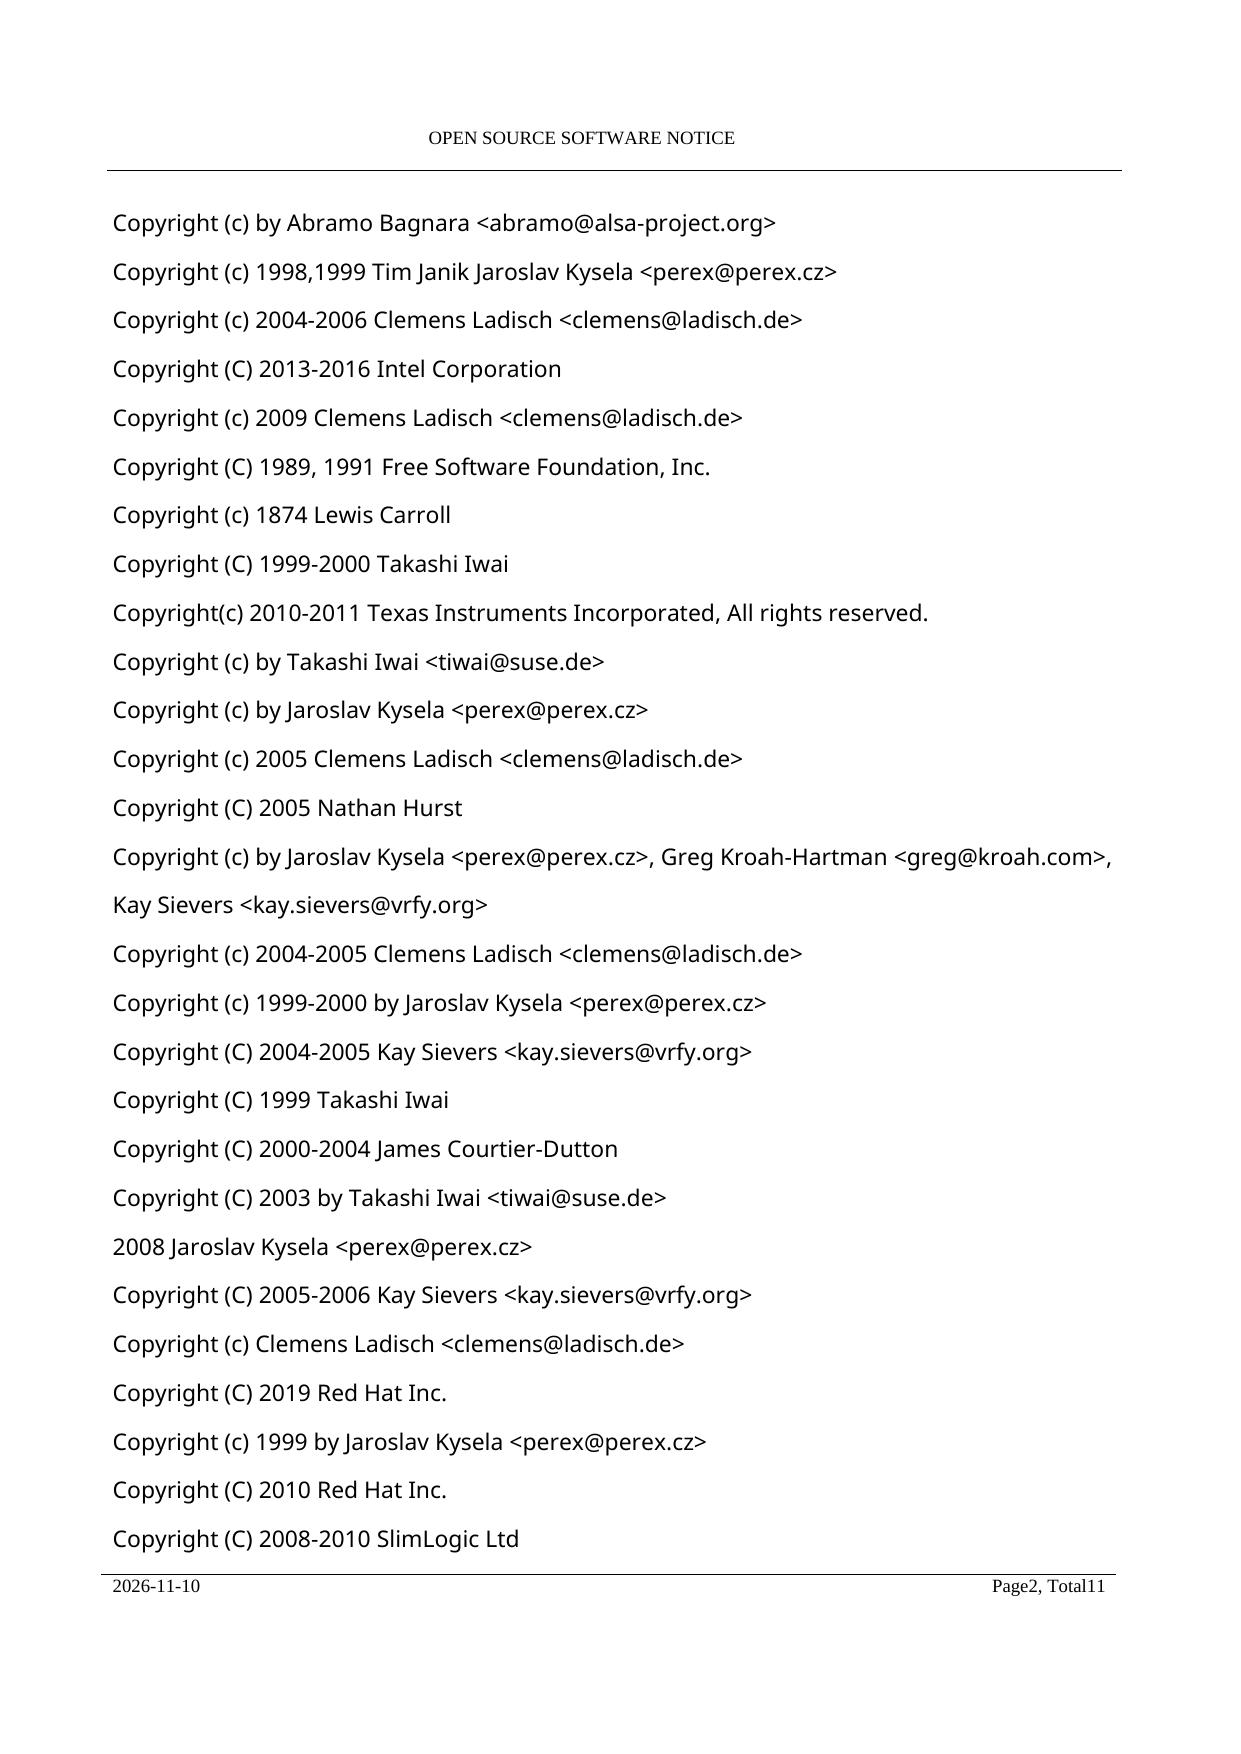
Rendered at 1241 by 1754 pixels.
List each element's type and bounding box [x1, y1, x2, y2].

text [112, 206, 1128, 1555]
